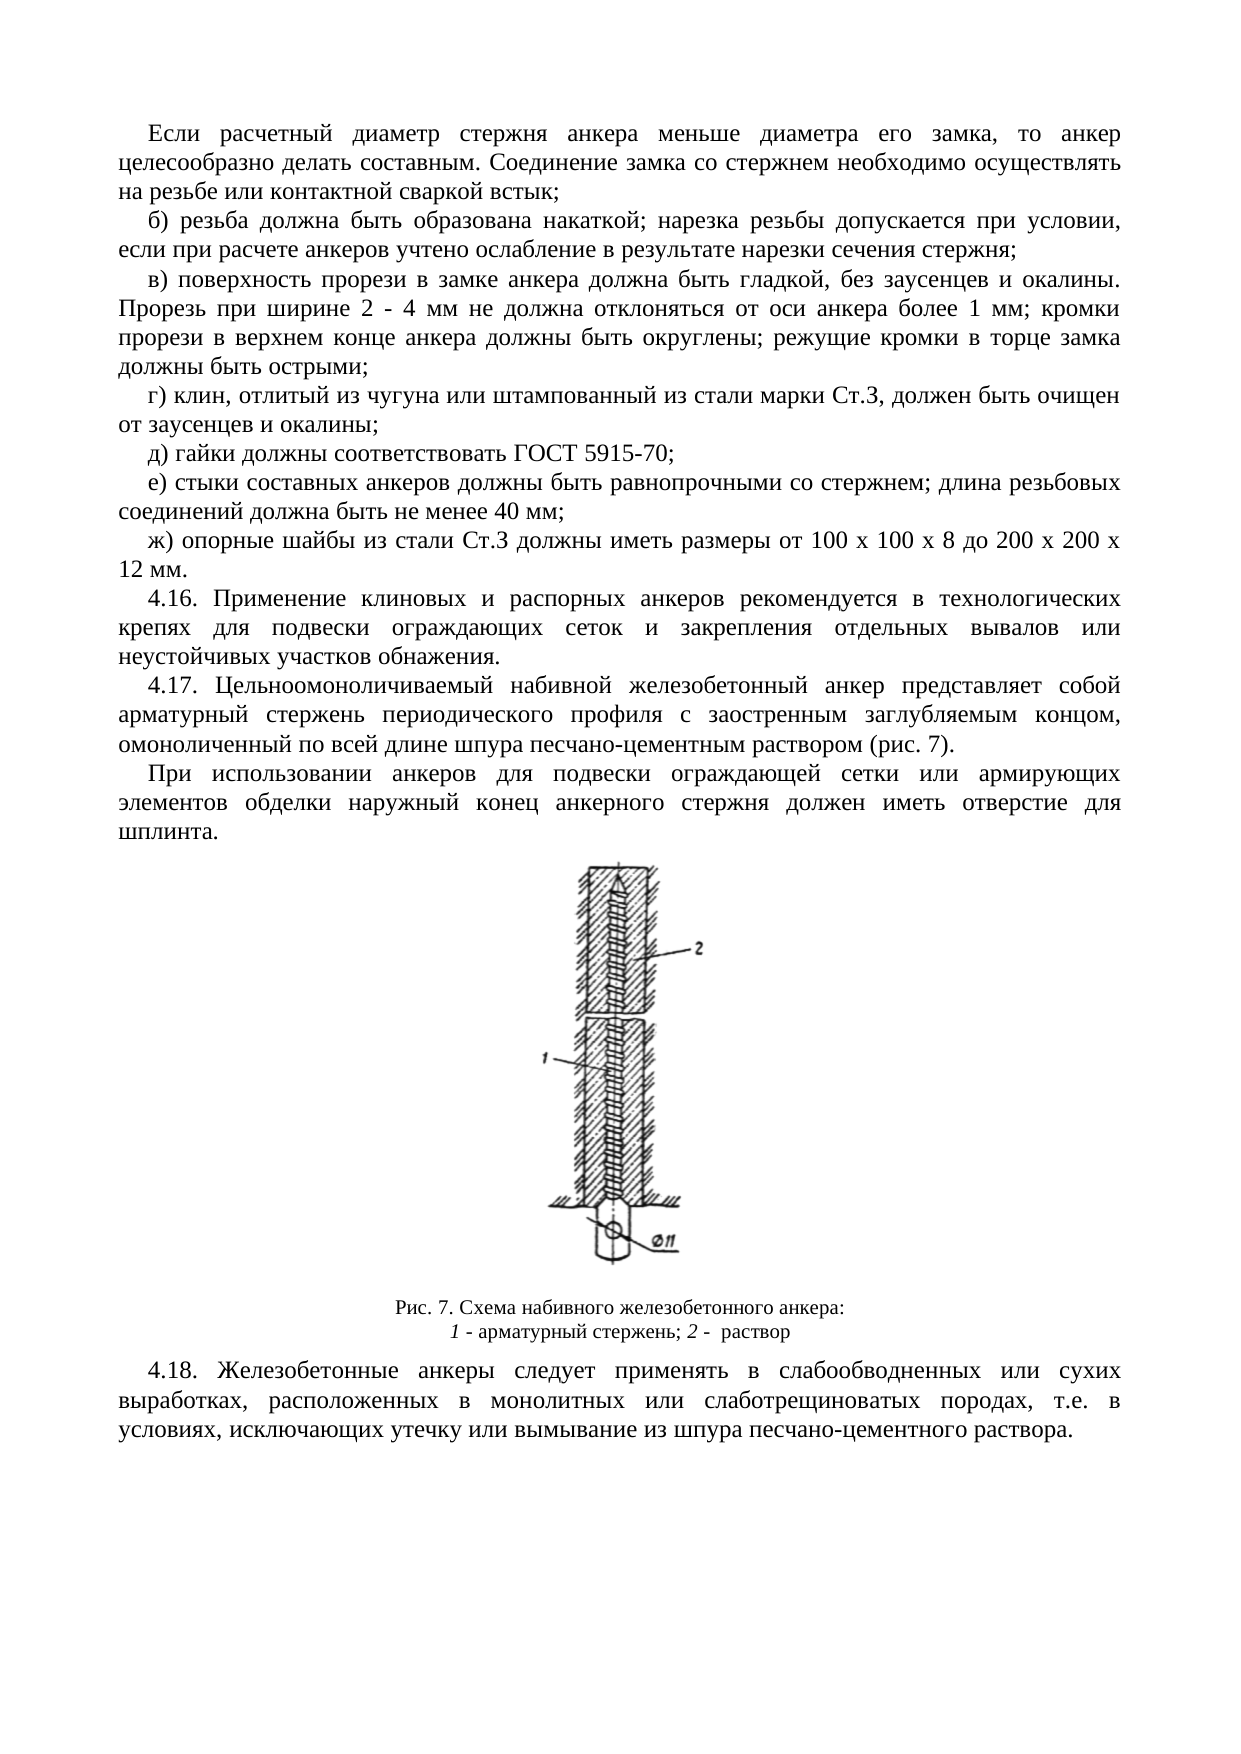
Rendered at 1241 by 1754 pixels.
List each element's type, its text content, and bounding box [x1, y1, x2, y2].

text 1 - арматурный стержень; 2 - раствор [118, 1319, 1122, 1343]
text 4.18. Железобетонные анкеры следует применять в слабообводненных или сухих выработках, расположенных в монолитных или слаботрещиноватых породах, т.е. в условиях, исключающих утечку или вымывание из шпура песчано-цементного раствора. [118, 1355, 1122, 1443]
text ж) опорные шайбы из стали Ст.З должны иметь размеры от 100 х 100 х 8 до 200 х 200 х 12 мм. [118, 525, 1122, 583]
text б) резьба должна быть образована накаткой; нарезка резьбы допускается при условии, если при расчете анкеров учтено ослабление в результате нарезки сечения стержня; [118, 205, 1122, 263]
text Если расчетный диаметр стержня анкера меньше диаметра его замка, то анкер целесообразно делать составным. Соединение замка со стержнем необходимо осуществлять на резьбе или контактной сваркой встык; [118, 118, 1122, 205]
text 4.17. Цельноомоноличиваемый набивной железобетонный анкер представляет собой арматурный стержень периодического профиля с заостренным заглубляемым концом, омоноличенный по всей длине шпура песчано-цементным раствором (рис. 7). [118, 670, 1122, 757]
picture [533, 857, 707, 1270]
text г) клин, отлитый из чугуна или штампованный из стали марки Ст.З, должен быть очищен от заусенцев и окалины; [118, 380, 1122, 438]
text При использовании анкеров для подвески ограждающей сетки или армирующих элементов обделки наружный конец анкерного стержня должен иметь отверстие для шплинта. [118, 757, 1122, 845]
text Рис. 7. Схема набивного железобетонного анкера: [118, 1295, 1122, 1319]
text в) поверхность прорези в замке анкера должна быть гладкой, без заусенцев и окалины. Прорезь при ширине 2 - 4 мм не должна отклоняться от оси анкера более 1 мм; кромки прорези в верхнем конце анкера должны быть округлены; режущие кромки в торце замка должны быть острыми; [118, 263, 1122, 380]
text 4.16. Применение клиновых и распорных анкеров рекомендуется в технологических крепях для подвески ограждающих сеток и закрепления отдельных вывалов или неустойчивых участков обнажения. [118, 583, 1122, 670]
text д) гайки должны соответствовать ГОСТ 5915-70; [118, 438, 1122, 467]
text е) стыки составных анкеров должны быть равнопрочными со стержнем; длина резьбовых соединений должна быть не менее 40 мм; [118, 467, 1122, 525]
